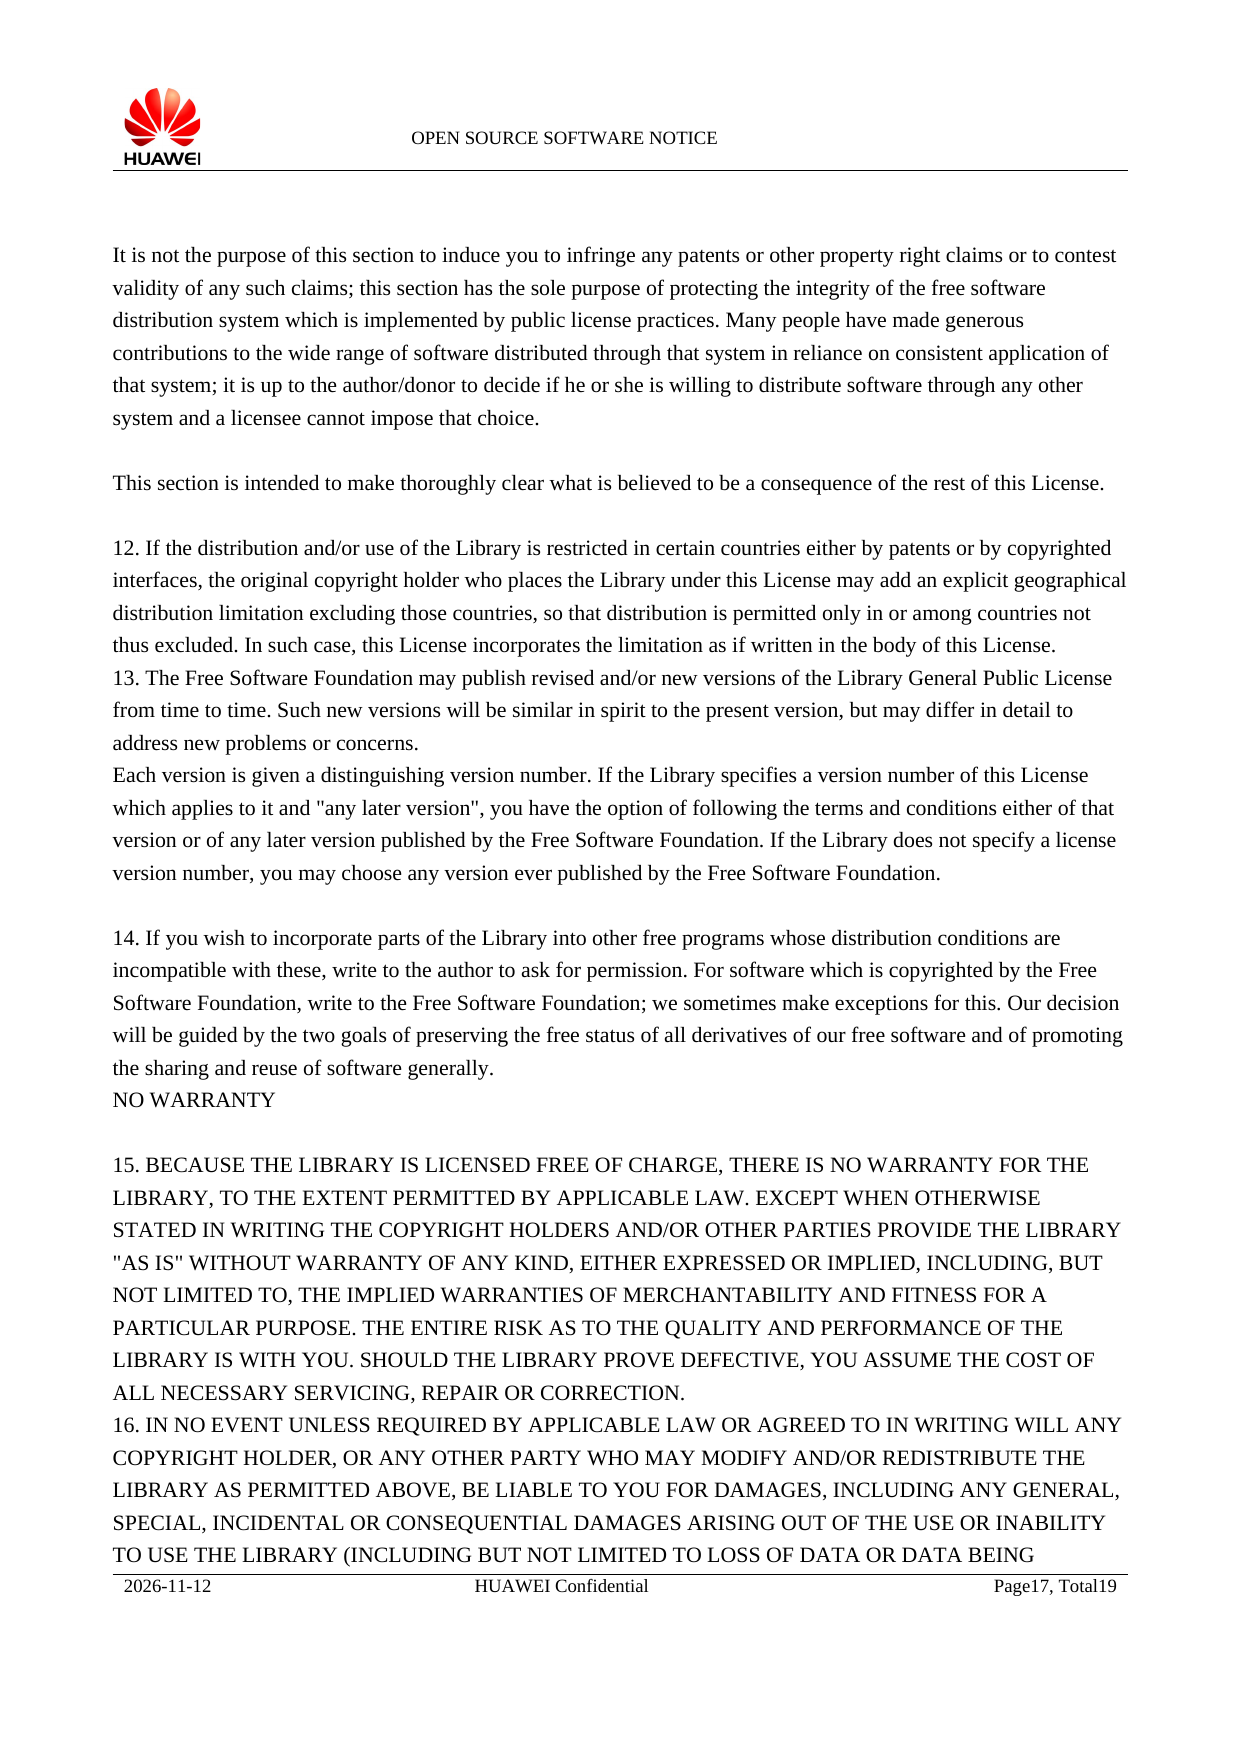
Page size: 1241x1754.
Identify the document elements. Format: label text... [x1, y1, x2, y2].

picture [124, 88, 201, 165]
